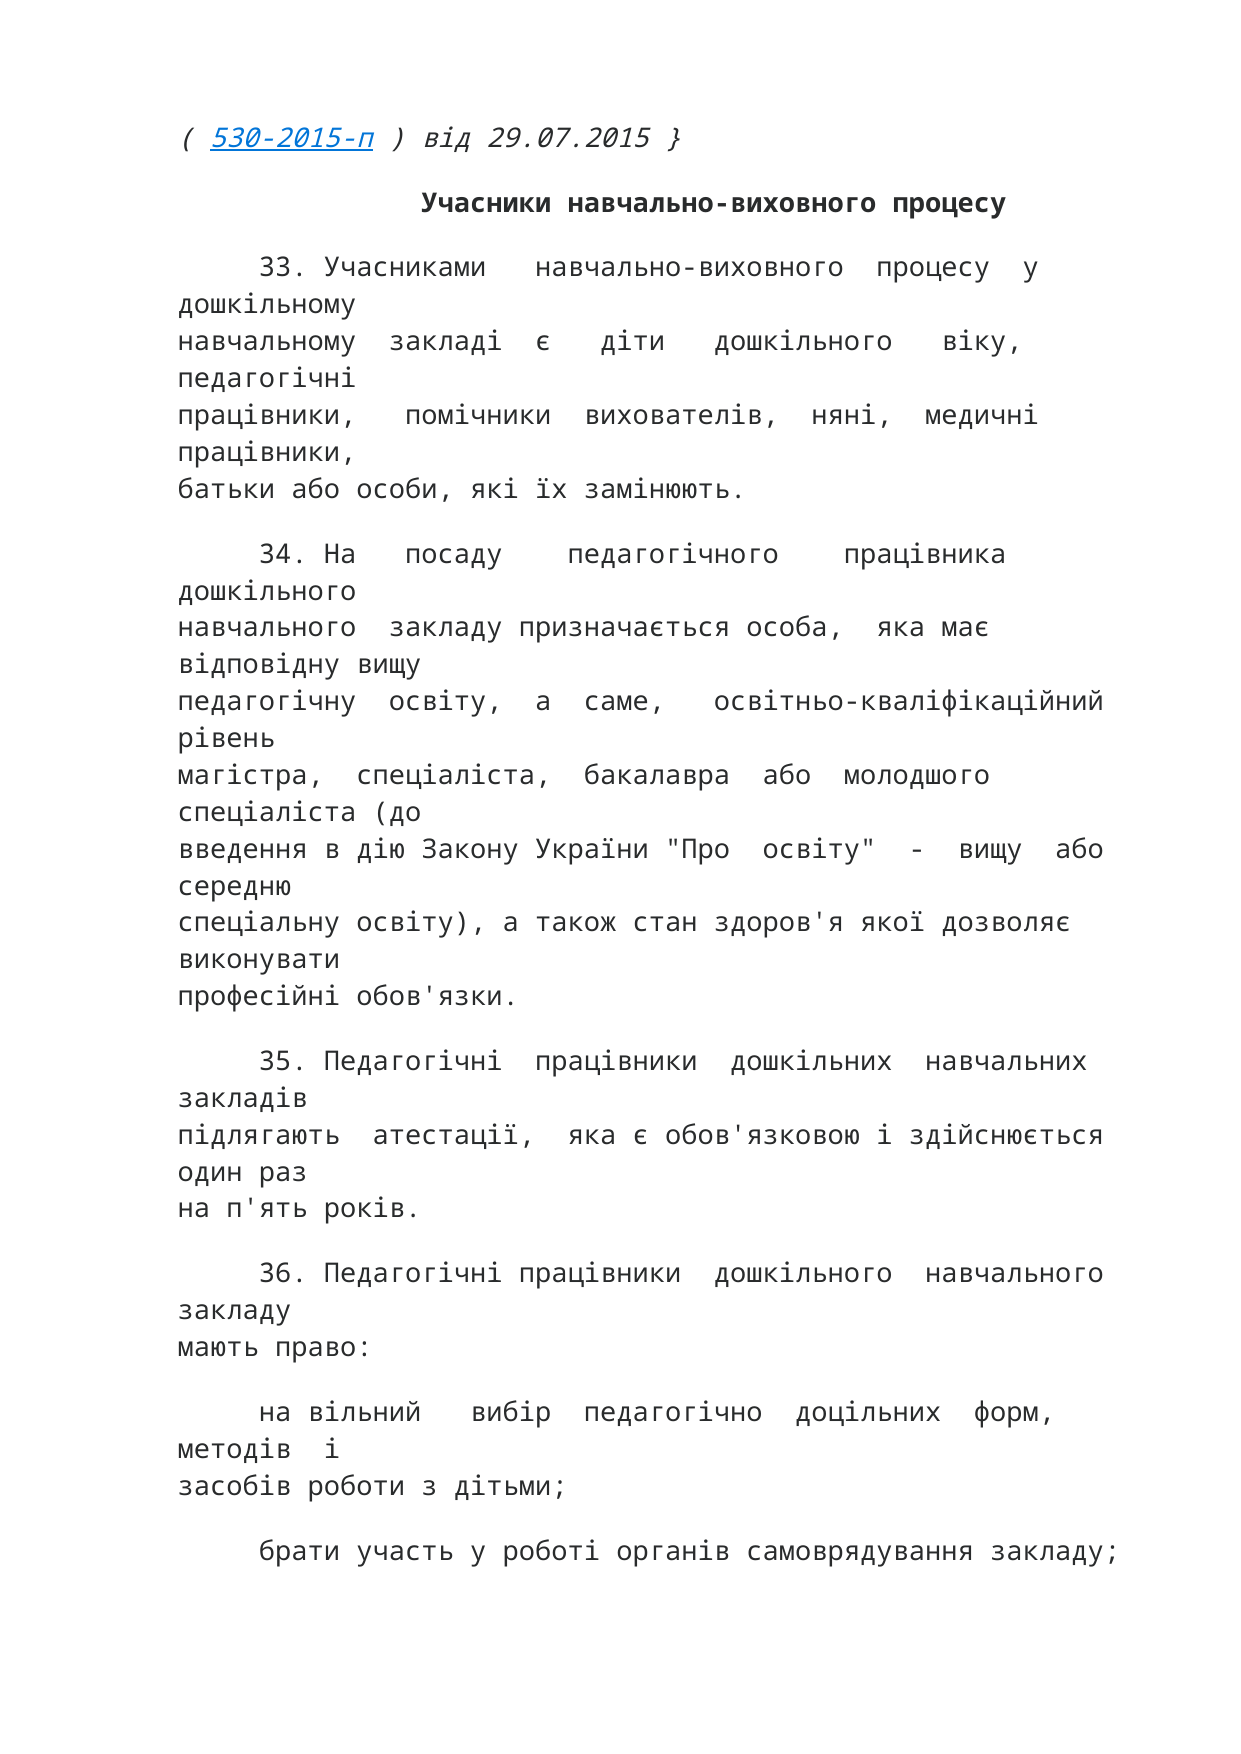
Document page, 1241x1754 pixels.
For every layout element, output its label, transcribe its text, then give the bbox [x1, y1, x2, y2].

text на вільний вибір педагогічно доцільних форм, методів і засобів роботи з дітьми; [177, 1392, 1152, 1531]
text 35. Педагогічні працівники дошкільних навчальних закладів підлягають атестації, яка є обов'язковою і здійснюється один раз на п'ять років. [177, 1041, 1152, 1254]
text 34. На посаду педагогічного працівника дошкільного навчального закладу призначається особа, яка має відповідну вищу педагогічну освіту, а саме, освітньо-кваліфікаційний рівень магістра, спеціаліста, бакалавра або молодшого спеціаліста (до введення в дію Закону України "Про освіту" - вищу або середню спеціальну освіту), а також стан здоров'я якої дозволяє виконувати професійні обов'язки. [177, 534, 1152, 1041]
text 36. Педагогічні працівники дошкільного навчального закладу мають право: [177, 1254, 1152, 1392]
text 33. Учасниками навчально-виховного процесу у дошкільному навчальному закладі є діти дошкільного віку, педагогічні працівники, помічники вихователів, няні, медичні працівники, батьки або особи, які їх замінюють. [177, 248, 1152, 534]
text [177, 118, 1152, 183]
text брати участь у роботі органів самоврядування закладу; [177, 1531, 1152, 1596]
text Учасники навчально-виховного процесу [177, 183, 1152, 248]
